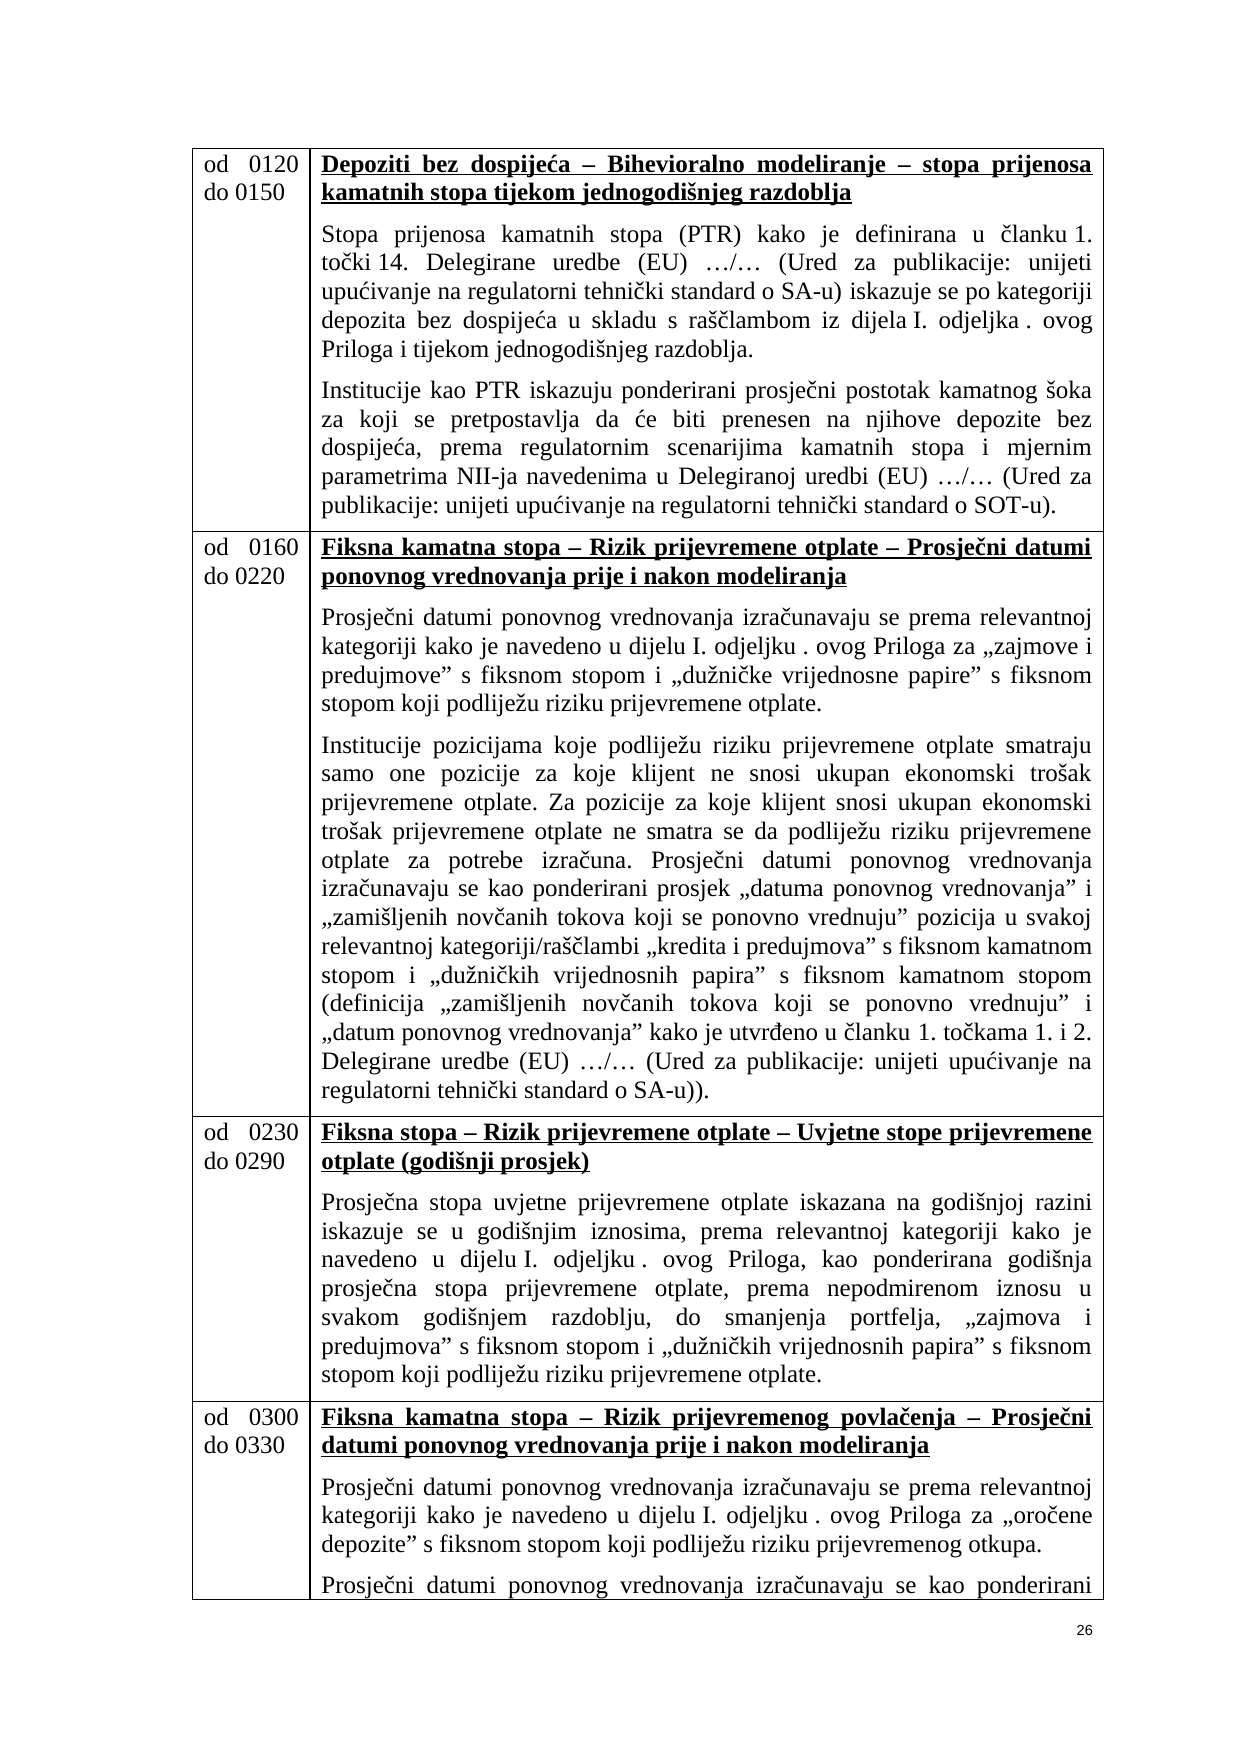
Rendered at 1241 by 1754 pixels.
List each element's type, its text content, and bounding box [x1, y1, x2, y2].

table_cell Depoziti bez dospijeća – Bihevioralno modeliranje – stopa prijenosa kamatnih stopa tijekom jednogodišnjeg razdoblja Stopa prijenosa kamatnih stopa (PTR) kako je definirana u članku 1. točki 14. Delegirane uredbe (EU) …/… (Ured za publikacije: unijeti upućivanje na regulatorni tehnički standard o SA-u) iskazuje se po kategoriji depozita bez dospijeća u skladu s raščlambom iz dijela I. odjeljka 11. ovog Priloga i tijekom jednogodišnjeg razdoblja. Institucije kao PTR iskazuju ponderirani prosječni postotak kamatnog šoka za koji se pretpostavlja da će biti prenesen na njihove depozite bez dospijeća, prema regulatornim scenarijima kamatnih stopa i mjernim parametrima NII-ja navedenima u Delegiranoj uredbi (EU) …/… (Ured za publikacije: unijeti upućivanje na regulatorni tehnički standard o SOT-u). [311, 149, 1103, 531]
table_cell od 0120 do 0150 [193, 149, 309, 531]
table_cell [311, 1402, 1103, 1599]
table_cell Fiksna stopa – Rizik prijevremene otplate – Uvjetne stope prijevremene otplate (godišnji prosjek) Prosječna stopa uvjetne prijevremene otplate iskazana na godišnjoj razini iskazuje se u godišnjim iznosima, prema relevantnoj kategoriji kako je navedeno u dijelu I. odjeljku 11. ovog Priloga, kao ponderirana godišnja prosječna stopa prijevremene otplate, prema nepodmirenom iznosu u svakom godišnjem razdoblju, do smanjenja portfelja, „zajmova i predujmova” s fiksnom stopom i „dužničkih vrijednosnih papira” s fiksnom stopom koji podliježu riziku prijevremene otplate. [311, 1117, 1103, 1401]
table_cell od 0160 do 0220 [193, 532, 309, 1116]
table_cell od 0300 do 0330 [193, 1402, 309, 1599]
table_cell Fiksna kamatna stopa – Rizik prijevremene otplate – Prosječni datumi ponovnog vrednovanja prije i nakon modeliranja Prosječni datumi ponovnog vrednovanja izračunavaju se prema relevantnoj kategoriji kako je navedeno u dijelu I. odjeljku 11. ovog Priloga za „zajmove i predujmove” s fiksnom stopom i „dužničke vrijednosne papire” s fiksnom stopom koji podliježu riziku prijevremene otplate. Institucije pozicijama koje podliježu riziku prijevremene otplate smatraju samo one pozicije za koje klijent ne snosi ukupan ekonomski trošak prijevremene otplate. Za pozicije za koje klijent snosi ukupan ekonomski trošak prijevremene otplate ne smatra se da podliježu riziku prijevremene otplate za potrebe izračuna. Prosječni datumi ponovnog vrednovanja izračunavaju se kao ponderirani prosjek „datuma ponovnog vrednovanja” i „zamišljenih novčanih tokova koji se ponovno vrednuju” pozicija u svakoj relevantnoj kategoriji/raščlambi „kredita i predujmova” s fiksnom kamatnom stopom i „dužničkih vrijednosnih papira” s fiksnom kamatnom stopom (definicija „zamišljenih novčanih tokova koji se ponovno vrednuju” i „datum ponovnog vrednovanja” kako je utvrđeno u članku 1. točkama 1. i 2. Delegirane uredbe (EU) …/… (Ured za publikacije: unijeti upućivanje na regulatorni tehnički standard o SA-u)). [311, 532, 1103, 1116]
table_cell od 0230 do 0290 [193, 1117, 309, 1401]
